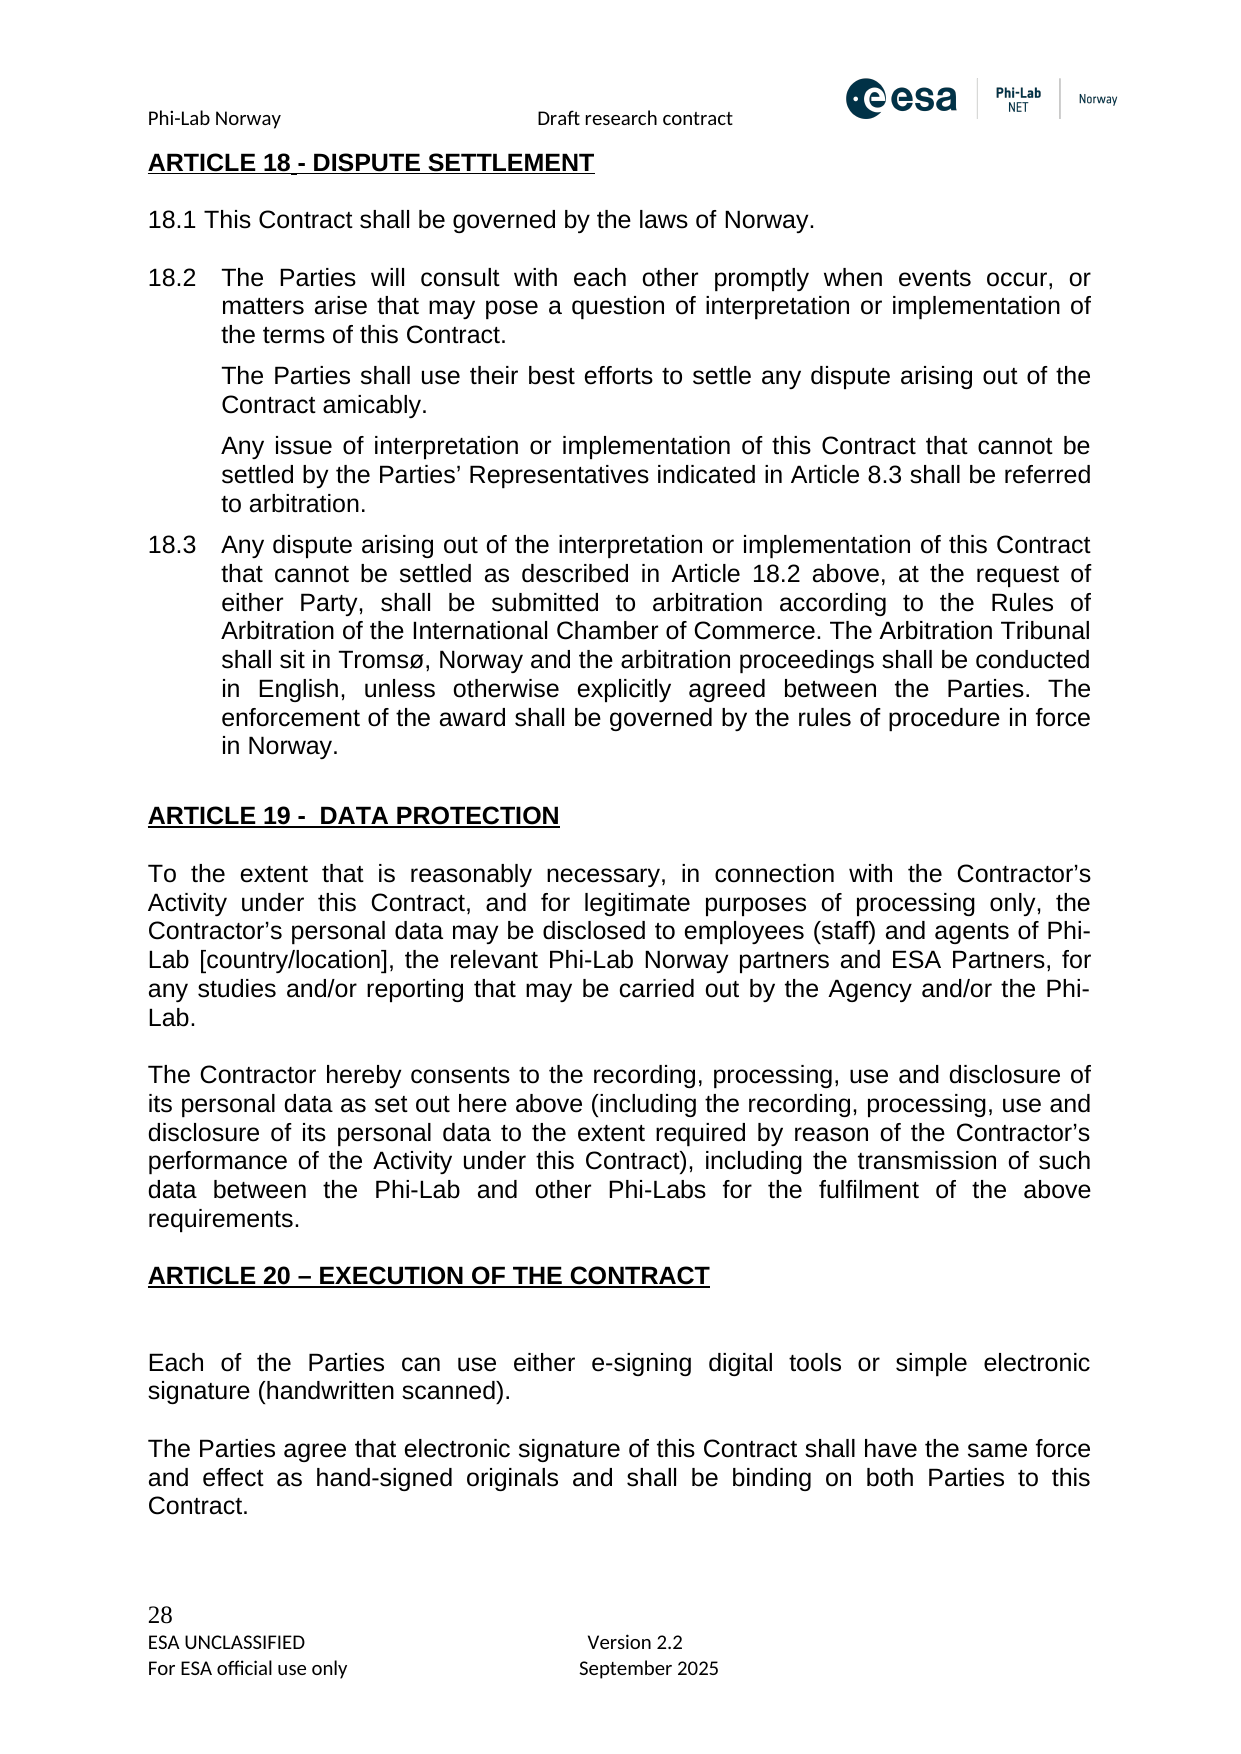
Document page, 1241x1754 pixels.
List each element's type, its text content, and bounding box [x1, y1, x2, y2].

picture [843, 73, 1123, 126]
text To the extent that is reasonably necessary, in connection with the Contractor’s Activity under this Contract, and for legitimate purposes of processing only, the Contractor’s personal data may be disclosed to employees (staff) and agents of Phi-Lab [country/location], the relevant Phi-Lab Norway partners and ESA Partners, for any studies and/or reporting that may be carried out by the Agency and/or the Phi-Lab. [148, 859, 1093, 1031]
text The Parties shall use their best efforts to settle any dispute arising out of the Contract amicably. [148, 361, 1093, 419]
text The Parties agree that electronic signature of this Contract shall have the same force and effect as hand-signed originals and shall be binding on both Parties to this Contract. [148, 1434, 1093, 1520]
text The Contractor hereby consents to the recording, processing, use and disclosure of its personal data as set out here above (including the recording, processing, use and disclosure of its personal data to the extent required by reason of the Contractor’s performance of the Activity under this Contract), including the transmission of such data between the Phi-Lab and other Phi-Labs for the fulfilment of the above requirements. [148, 1060, 1093, 1233]
text 18.3 Any dispute arising out of the interpretation or implementation of this Contract that cannot be settled as described in Article 18.2 above, at the request of either Party, shall be submitted to arbitration according to the Rules of Arbitration of the International Chamber of Commerce. The Arbitration Tribunal shall sit in Tromsø, Norway and the arbitration proceedings shall be conducted in English, unless otherwise explicitly agreed between the Parties. The enforcement of the award shall be governed by the rules of procedure in force in Norway. [148, 530, 1093, 760]
text Each of the Parties can use either e-signing digital tools or simple electronic signature (handwritten scanned). [148, 1348, 1093, 1405]
text ARTICLE 20 – EXECUTION OF THE CONTRACT [148, 1261, 1093, 1290]
text 18.1 This Contract shall be governed by the laws of Norway. [148, 205, 1093, 234]
text ARTICLE 18 - DISPUTE SETTLEMENT [148, 148, 1093, 176]
text 18.2 The Parties will consult with each other promptly when events occur, or matters arise that may pose a question of interpretation or implementation of the terms of this Contract. [148, 263, 1093, 349]
text Any issue of interpretation or implementation of this Contract that cannot be settled by the Parties’ Representatives indicated in Article 8.3 shall be referred to arbitration. [148, 431, 1093, 518]
text ARTICLE 19 - DATA PROTECTION [148, 801, 1093, 830]
